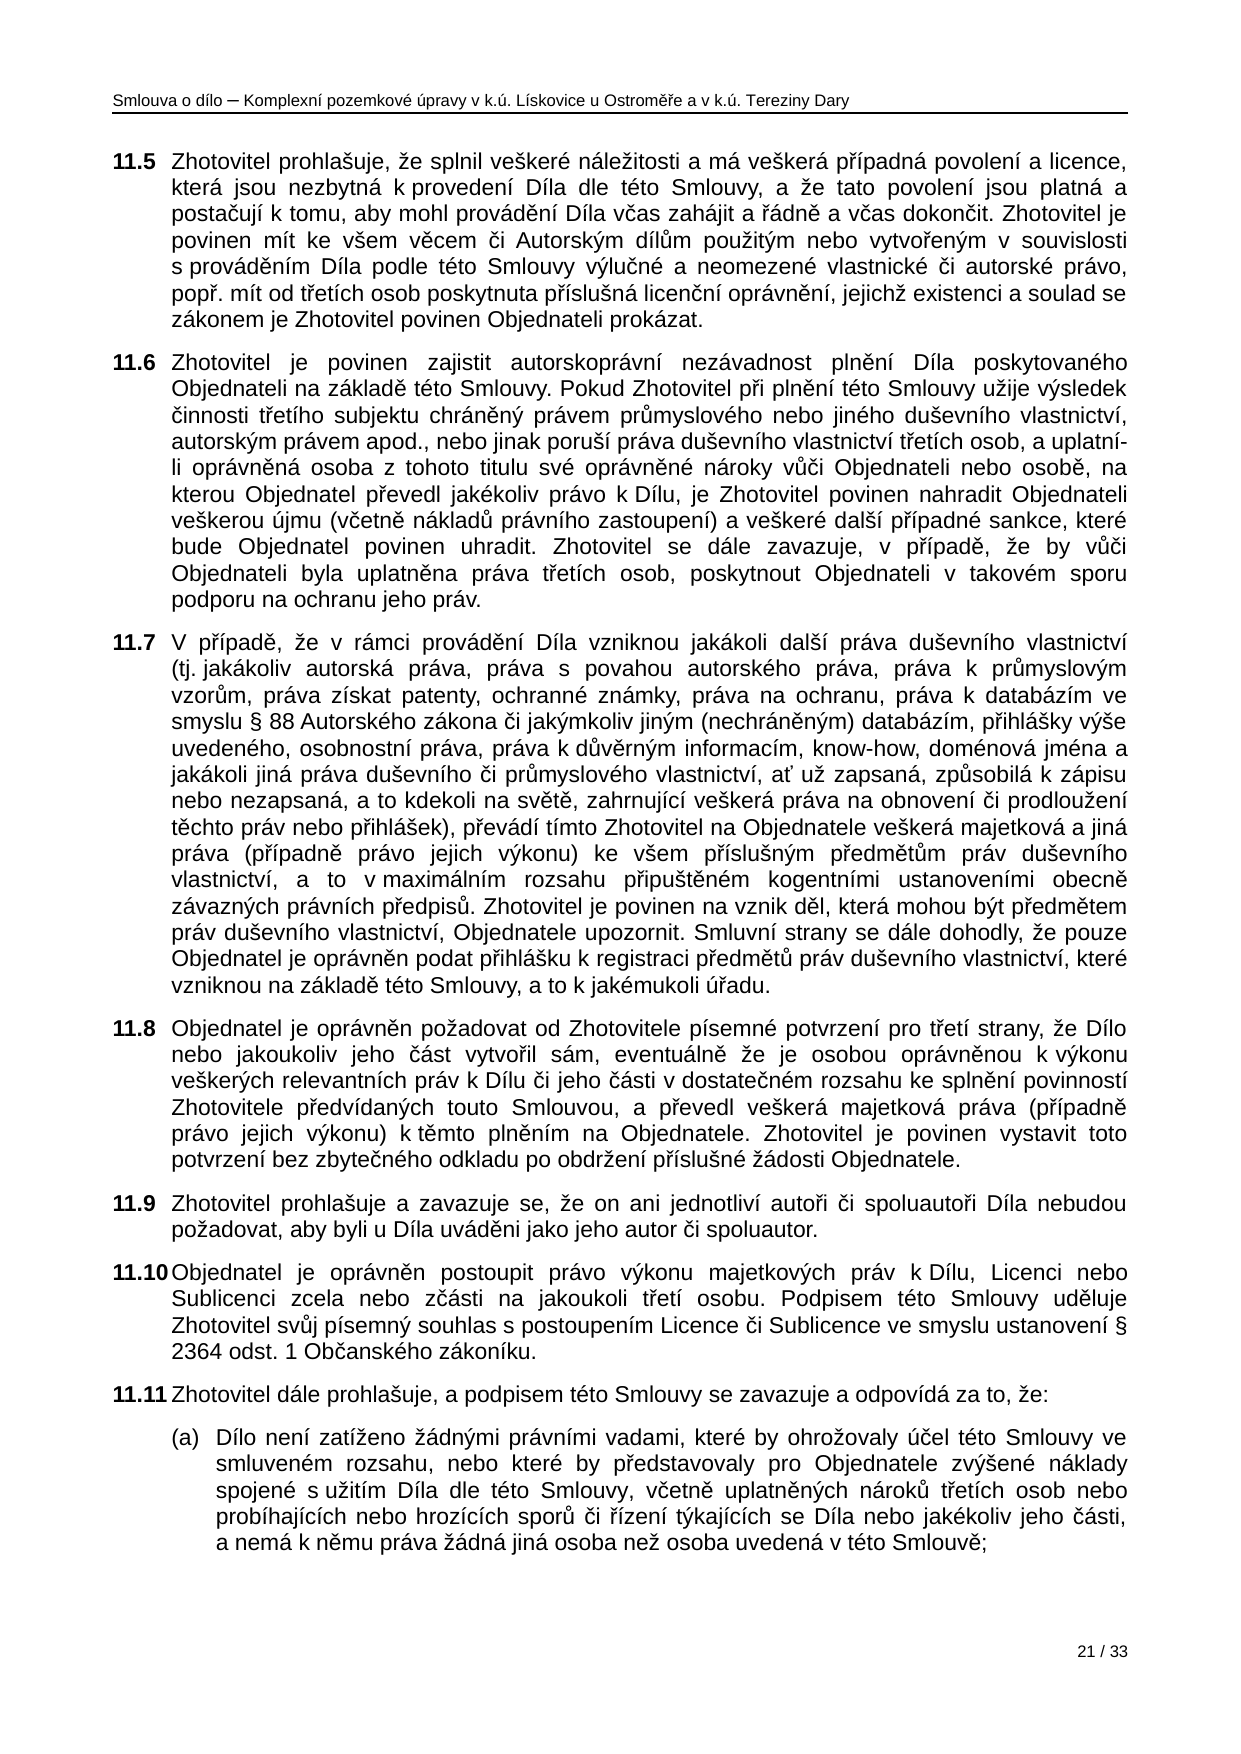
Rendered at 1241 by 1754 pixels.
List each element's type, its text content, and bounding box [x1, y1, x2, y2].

text Zhotovitel prohlašuje a zavazuje se, že on ani jednotliví autoři či spoluautoři Díla nebudou požadovat, aby byli u Díla uváděni jako jeho autor či spoluautor. [112, 1189, 1128, 1242]
list Dílo není zatíženo žádnými právními vadami, které by ohrožovaly účel této Smlouvy ve smluveném rozsahu, nebo které by představovaly pro Objednatele zvýšené náklady spojené s užitím Díla dle této Smlouvy, včetně uplatněných nároků třetích osob nebo probíhajících nebo hrozících sporů či řízení týkajících se Díla nebo jakékoliv jeho části, a nemá k němu práva žádná jiná osoba než osoba uvedená v této Smlouvě; [171, 1424, 1128, 1556]
text Objednatel je oprávněn postoupit právo výkonu majetkových práv k Dílu, Licenci nebo Sublicenci zcela nebo zčásti na jakoukoli třetí osobu. Podpisem této Smlouvy uděluje Zhotovitel svůj písemný souhlas s postoupením Licence či Sublicence ve smyslu ustanovení § 2364 odst. 1 Občanského zákoníku. [112, 1259, 1128, 1364]
text V případě, že v rámci provádění Díla vzniknou jakákoli další práva duševního vlastnictví (tj. jakákoliv autorská práva, práva s povahou autorského práva, práva k průmyslovým vzorům, práva získat patenty, ochranné známky, práva na ochranu, práva k databázím ve smyslu § 88 Autorského zákona či jakýmkoliv jiným (nechráněným) databázím, přihlášky výše uvedeného, osobnostní práva, práva k důvěrným informacím, know-how, doménová jména a jakákoli jiná práva duševního či průmyslového vlastnictví, ať už zapsaná, způsobilá k zápisu nebo nezapsaná, a to kdekoli na světě, zahrnující veškerá práva na obnovení či prodloužení těchto práv nebo přihlášek), převádí tímto Zhotovitel na Objednatele veškerá majetková a jiná práva (případně právo jejich výkonu) ke všem příslušným předmětům práv duševního vlastnictví, a to v maximálním rozsahu připuštěném kogentními ustanoveními obecně závazných právních předpisů. Zhotovitel je povinen na vznik děl, která mohou být předmětem práv duševního vlastnictví, Objednatele upozornit. Smluvní strany se dále dohodly, že pouze Objednatel je oprávněn podat přihlášku k registraci předmětů práv duševního vlastnictví, které vzniknou na základě této Smlouvy, a to k jakémukoli úřadu. [112, 629, 1128, 998]
text Zhotovitel dále prohlašuje, a podpisem této Smlouvy se zavazuje a odpovídá za to, že: [112, 1381, 1128, 1407]
text Objednatel je oprávněn požadovat od Zhotovitele písemné potvrzení pro třetí strany, že Dílo nebo jakoukoliv jeho část vytvořil sám, eventuálně že je osobou oprávněnou k výkonu veškerých relevantních práv k Dílu či jeho části v dostatečném rozsahu ke splnění povinností Zhotovitele předvídaných touto Smlouvou, a převedl veškerá majetková práva (případně právo jejich výkonu) k těmto plněním na Objednatele. Zhotovitel je povinen vystavit toto potvrzení bez zbytečného odkladu po obdržení příslušné žádosti Objednatele. [112, 1015, 1128, 1173]
text Zhotovitel prohlašuje, že splnil veškeré náležitosti a má veškerá případná povolení a licence, která jsou nezbytná k provedení Díla dle této Smlouvy, a že tato povolení jsou platná a postačují k tomu, aby mohl provádění Díla včas zahájit a řádně a včas dokončit. Zhotovitel je povinen mít ke všem věcem či Autorským dílům použitým nebo vytvořeným v souvislosti s prováděním Díla podle této Smlouvy výlučné a neomezené vlastnické či autorské právo, popř. mít od třetích osob poskytnuta příslušná licenční oprávnění, jejichž existenci a soulad se zákonem je Zhotovitel povinen Objednateli prokázat. [112, 148, 1128, 332]
text Zhotovitel je povinen zajistit autorskoprávní nezávadnost plnění Díla poskytovaného Objednateli na základě této Smlouvy. Pokud Zhotovitel při plnění této Smlouvy užije výsledek činnosti třetího subjektu chráněný právem průmyslového nebo jiného duševního vlastnictví, autorským právem apod., nebo jinak poruší práva duševního vlastnictví třetích osob, a uplatní-li oprávněná osoba z tohoto titulu své oprávněné nároky vůči Objednateli nebo osobě, na kterou Objednatel převedl jakékoliv právo k Dílu, je Zhotovitel povinen nahradit Objednateli veškerou újmu (včetně nákladů právního zastoupení) a veškeré další případné sankce, které bude Objednatel povinen uhradit. Zhotovitel se dále zavazuje, v případě, že by vůči Objednateli byla uplatněna práva třetích osob, poskytnout Objednateli v takovém sporu podporu na ochranu jeho práv. [112, 349, 1128, 612]
